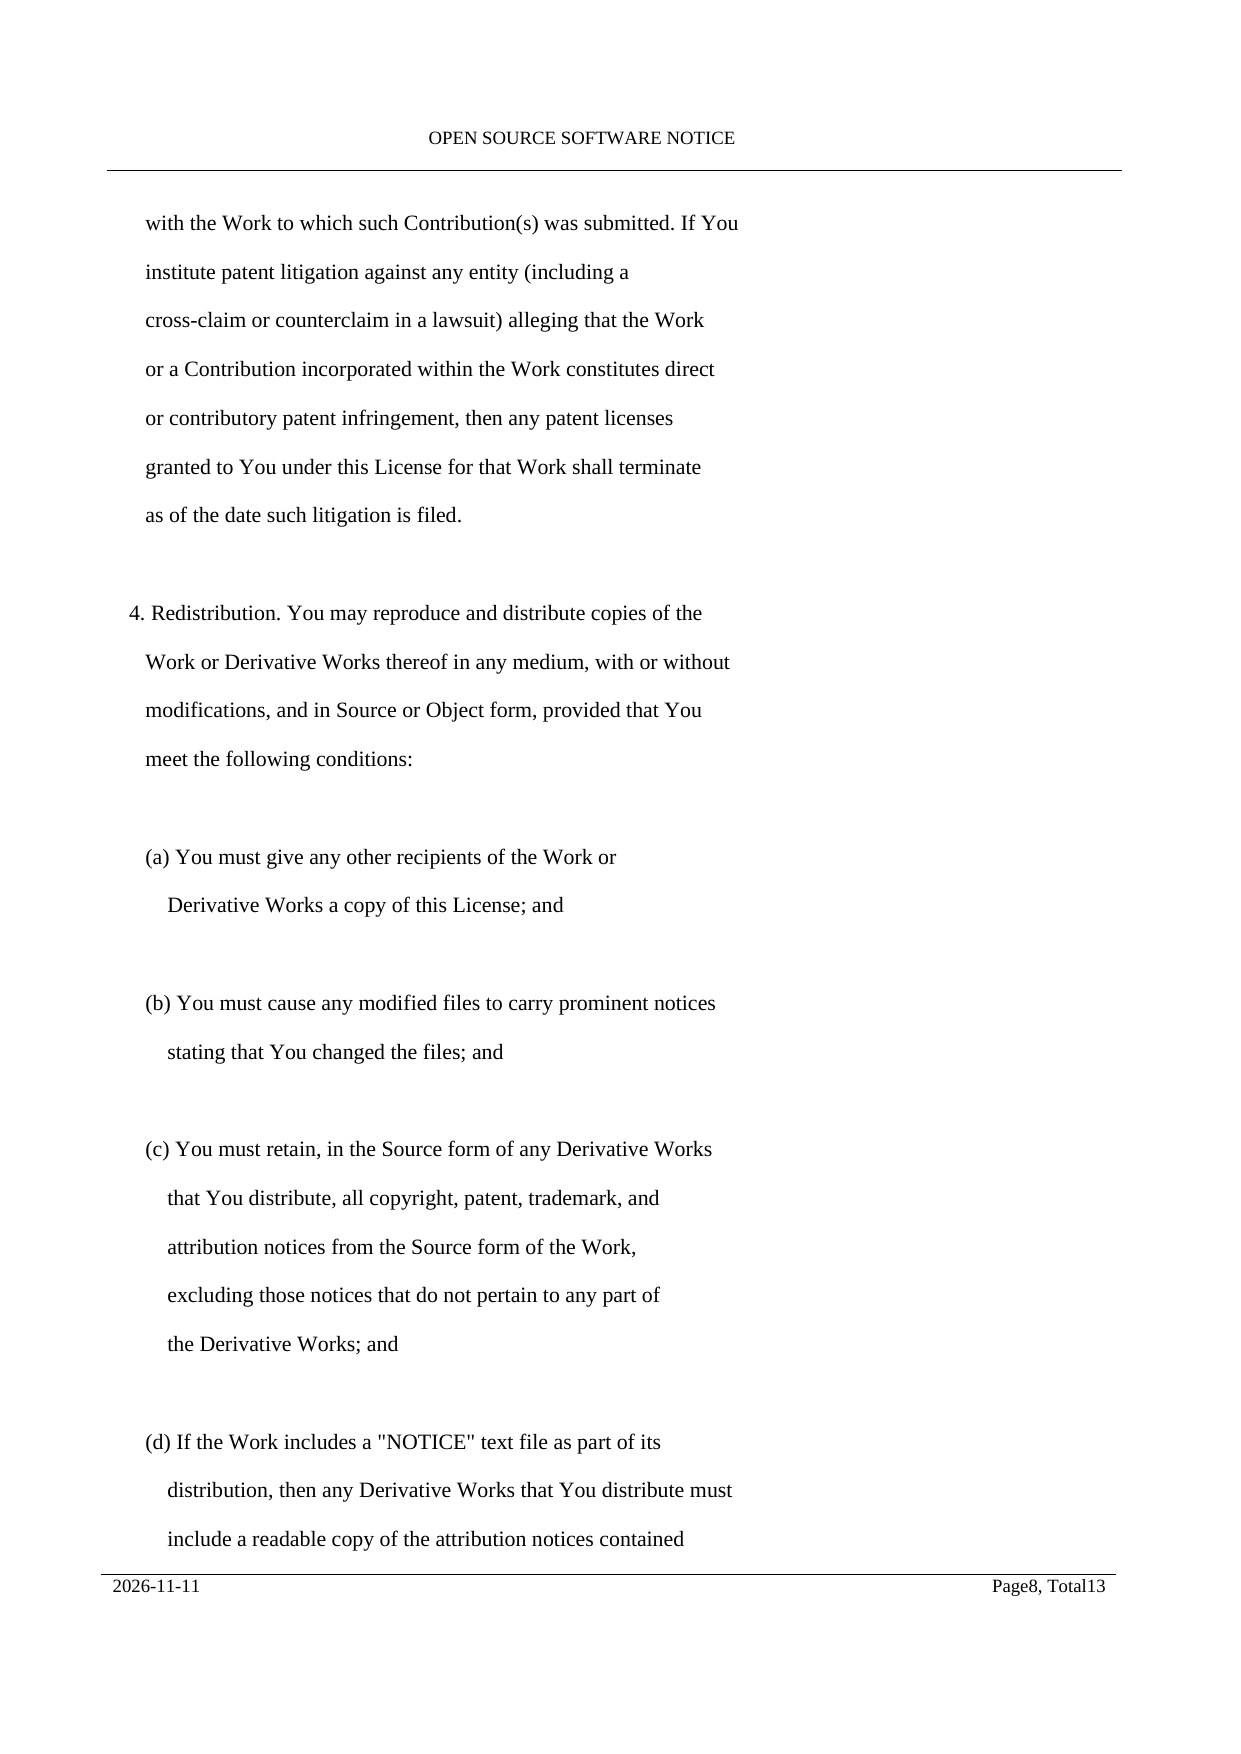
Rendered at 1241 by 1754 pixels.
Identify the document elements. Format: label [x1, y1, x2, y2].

text [112, 206, 1128, 1555]
